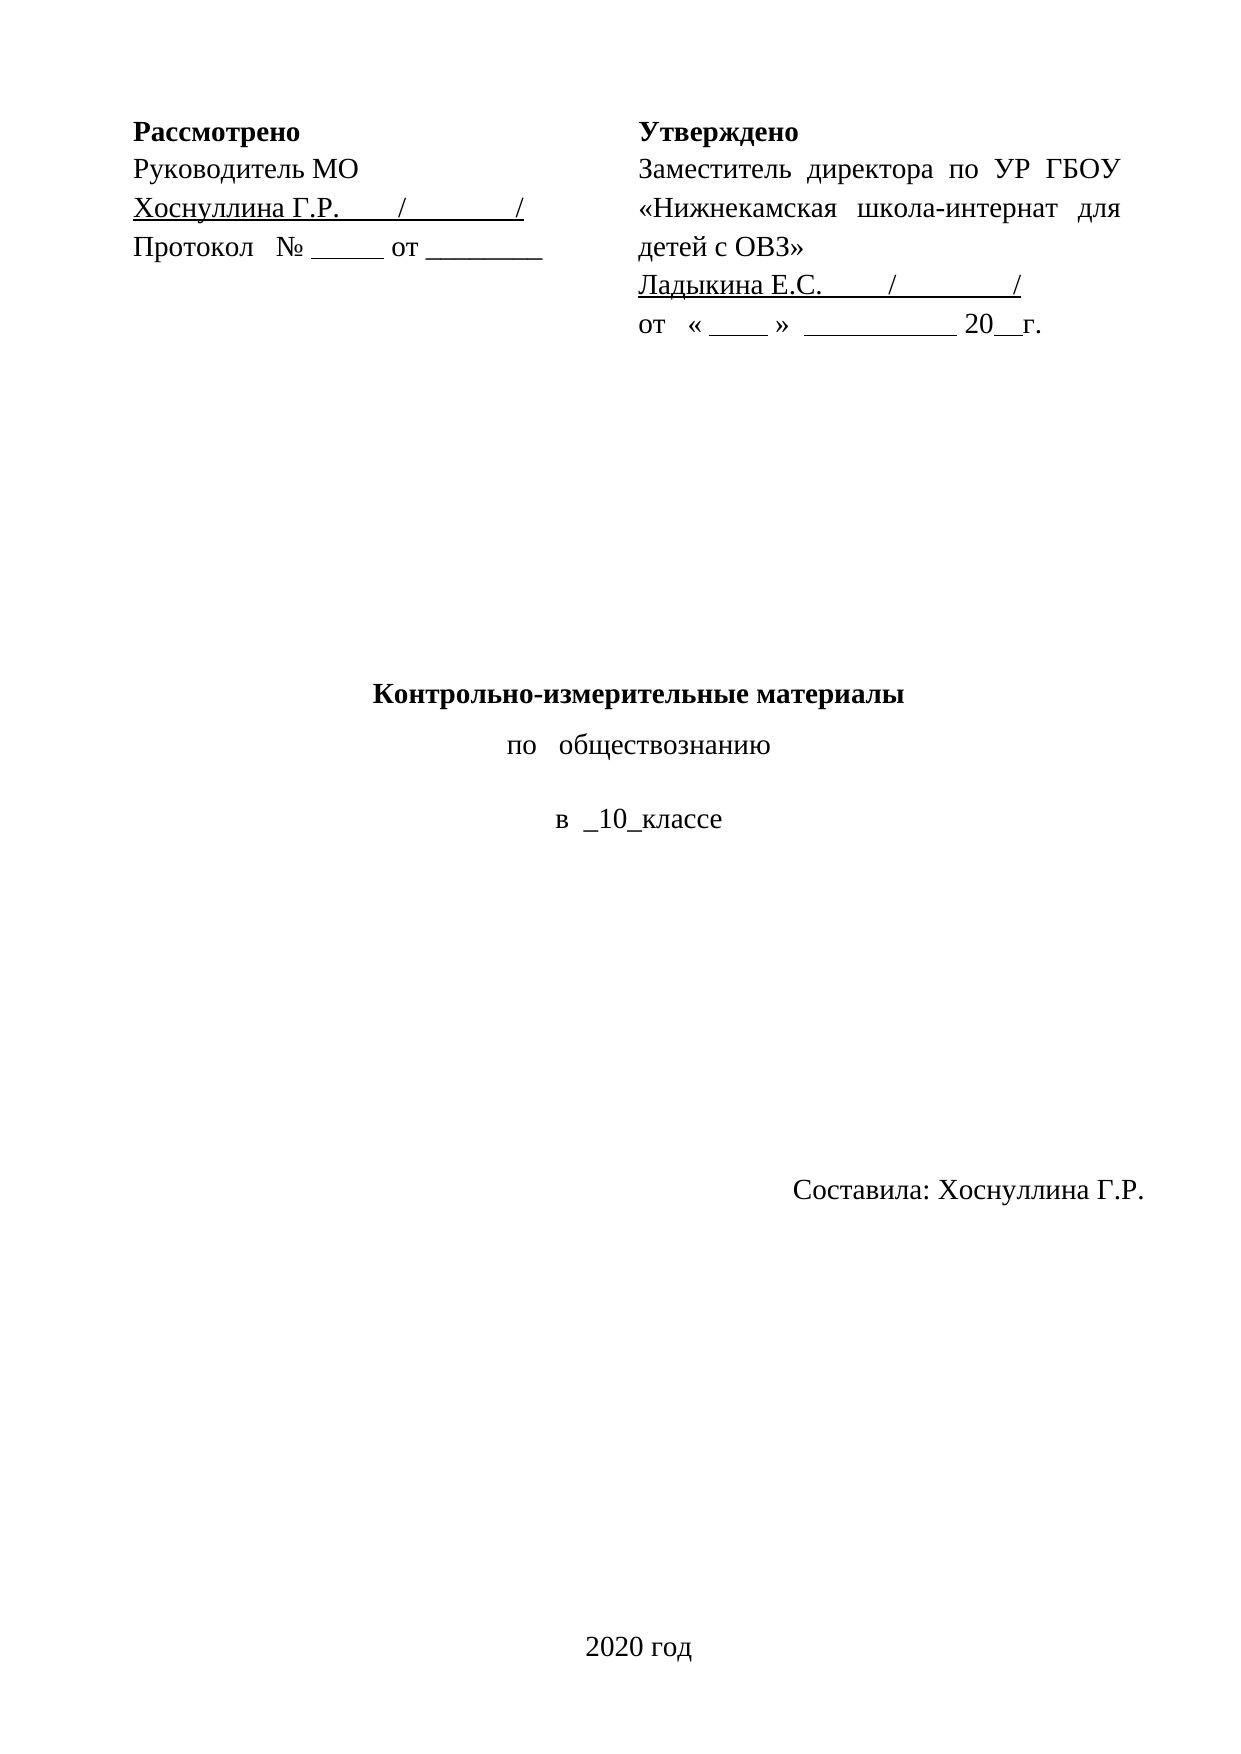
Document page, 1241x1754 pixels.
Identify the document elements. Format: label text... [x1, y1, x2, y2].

table_header Рассмотрено [122, 114, 627, 152]
table_header Утверждено [627, 114, 1132, 152]
table_cell Заместитель директора по УР ГБОУ «Нижнекамская школа-интернат для детей с ОВЗ» Ладыкина Е.С. / / от « » 20 г. [627, 152, 1132, 383]
text Составила: Хоснуллина Г.Р. [133, 1177, 1144, 1205]
text 2020 год [133, 1633, 1144, 1662]
text в _10_классе [133, 806, 1144, 834]
text по обществознанию [133, 727, 1144, 760]
table_cell Руководитель МО Хоснуллина Г.Р. / / Протокол № от ________ [122, 152, 627, 383]
text Контрольно-измерительные материалы [133, 676, 1144, 710]
